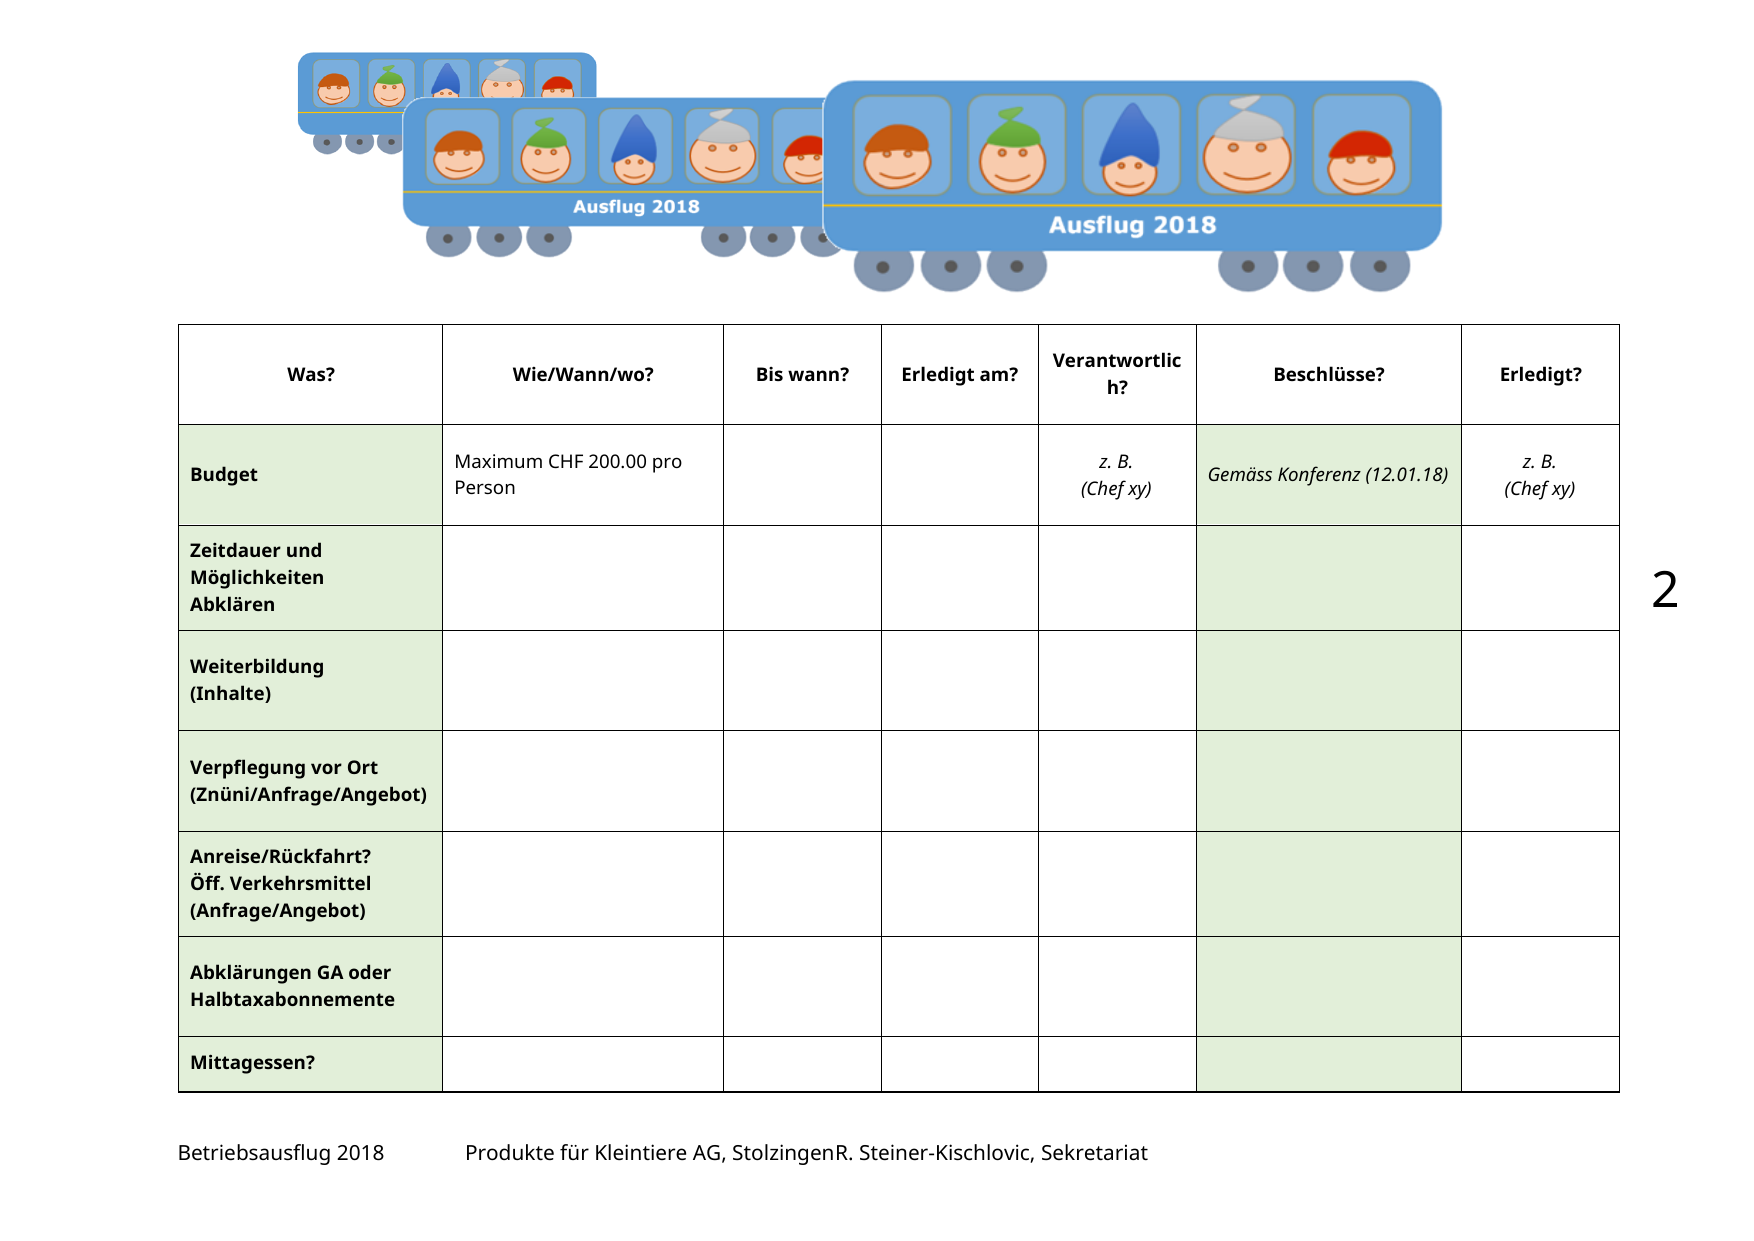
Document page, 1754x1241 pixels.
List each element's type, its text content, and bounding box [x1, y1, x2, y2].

table_cell Zeitdauer und Möglichkeiten Abklären [179, 526, 442, 630]
table_cell [882, 425, 1038, 524]
table_cell [724, 731, 881, 831]
table_cell [1462, 937, 1619, 1036]
table_cell [443, 731, 723, 831]
table_cell [1039, 631, 1196, 730]
table_cell Mittagessen? (Fleisch/Vegetarisch/Vegan: Anfrage/Angebot [179, 1037, 442, 1091]
table_cell [1197, 832, 1461, 936]
table_cell [1197, 937, 1461, 1036]
table_cell [882, 832, 1038, 936]
table_cell [1039, 937, 1196, 1036]
table_header Verantwortlich? [1039, 325, 1196, 424]
table_cell [1039, 731, 1196, 831]
table_cell [724, 832, 881, 936]
table_cell [1039, 1037, 1196, 1091]
table_cell [882, 937, 1038, 1036]
table_cell Gemäss Konferenz (12.01.18) [1197, 425, 1461, 524]
table_cell [724, 526, 881, 630]
table_cell [1039, 526, 1196, 630]
table_cell [443, 526, 723, 630]
table_cell [882, 631, 1038, 730]
table_cell [1197, 526, 1461, 630]
table_cell Weiterbildung (Inhalte) [179, 631, 442, 730]
table_cell [882, 526, 1038, 630]
table_cell z. B. (Chef xy) [1039, 425, 1196, 524]
table_cell [1462, 832, 1619, 936]
table_cell [1462, 631, 1619, 730]
table_header Bis wann? [724, 325, 881, 424]
table_header Beschlüsse? [1197, 325, 1461, 424]
table_cell z. B. (Chef xy) [1462, 425, 1619, 524]
table_cell [443, 832, 723, 936]
table_cell Anreise/Rückfahrt? Öff. Verkehrsmittel (Anfrage/Angebot) [179, 832, 442, 936]
picture [285, 40, 1469, 317]
table_cell Budget [179, 425, 442, 524]
table_cell [1462, 731, 1619, 831]
table_cell [724, 1037, 881, 1091]
table_cell [443, 631, 723, 730]
table_cell [1197, 731, 1461, 831]
table_header Erledigt? [1462, 325, 1619, 424]
table_cell [724, 631, 881, 730]
table_cell [443, 1037, 723, 1091]
table_cell Verpflegung vor Ort (Znüni/Anfrage/Angebot) [179, 731, 442, 831]
table_cell Abklärungen GA oder Halbtaxabonnemente [179, 937, 442, 1036]
table_cell Maximum CHF 200.00 pro Person [443, 425, 723, 524]
table_cell [724, 425, 881, 524]
table_cell [882, 731, 1038, 831]
table_cell [443, 937, 723, 1036]
table_cell [1197, 631, 1461, 730]
table_cell [1462, 526, 1619, 630]
table_header Was? [179, 325, 442, 424]
table_cell [882, 1037, 1038, 1091]
table_cell [724, 937, 881, 1036]
table_header Wie/Wann/wo? [443, 325, 723, 424]
table_cell [1197, 1037, 1461, 1091]
table_cell [1462, 1037, 1619, 1091]
table_cell [1039, 832, 1196, 936]
table_header Erledigt am? [882, 325, 1038, 424]
